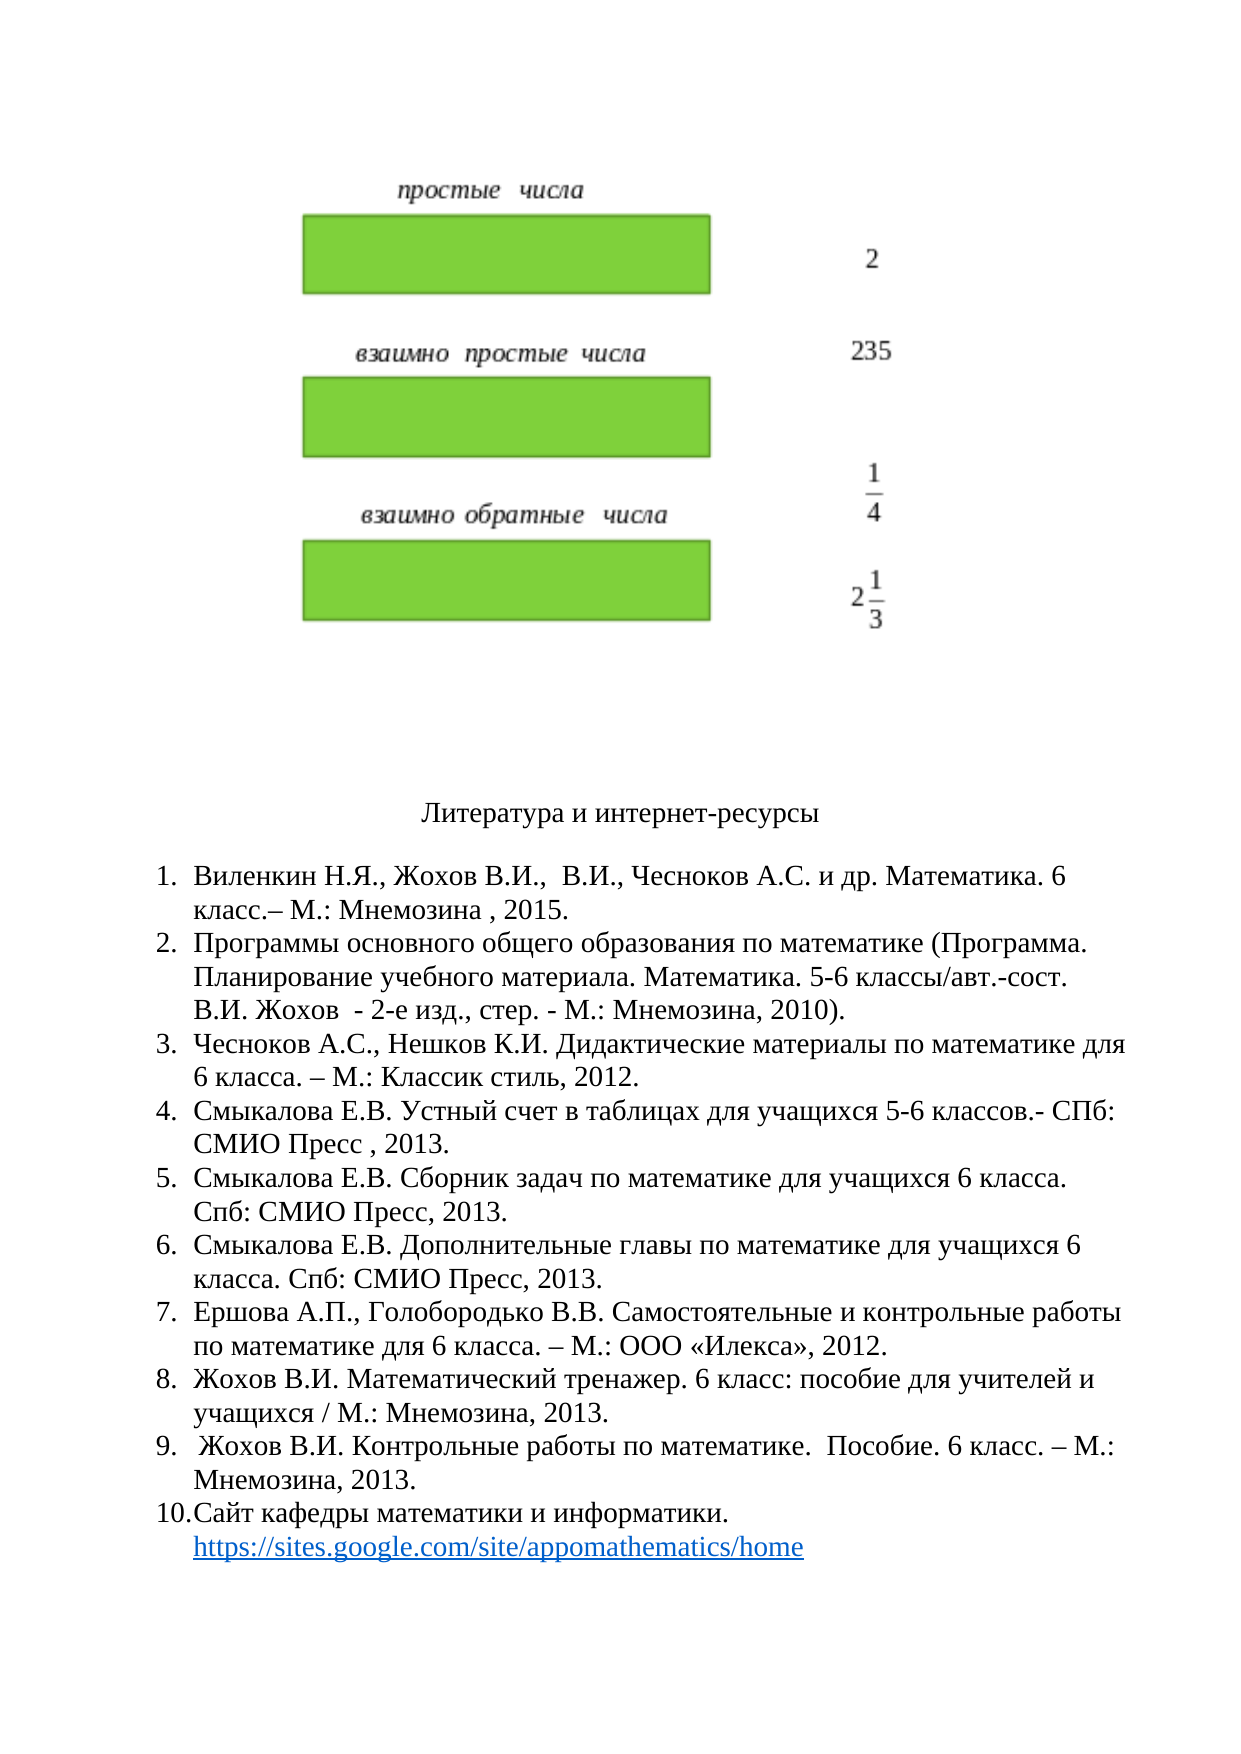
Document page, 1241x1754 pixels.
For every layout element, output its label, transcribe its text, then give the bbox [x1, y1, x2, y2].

text Литература и интернет-ресурсы [118, 118, 1122, 829]
list Жохов В.И. Математический тренажер. 6 класс: пособие для учителей и учащихся / М.: Мнемозина, 2013. [156, 1361, 1128, 1428]
list Жохов В.И. Контрольные работы по математике. Пособие. 6 класс. – М.: Мнемозина, 2013. [156, 1428, 1128, 1496]
list Виленкин Н.Я., Жохов В.И., В.И., Чесноков А.С. и др. Математика. 6 класс.– М.: Мнемозина , 2015. [156, 858, 1128, 925]
list Смыкалова Е.В. Дополнительные главы по математике для учащихся 6 класса. Спб: СМИО Пресс, 2013. [156, 1227, 1128, 1294]
list Программы основного общего образования по математике (Программа. Планирование учебного материала. Математика. 5-6 классы/авт.-сост. В.И. Жохов - 2-е изд., стер. - М.: Мнемозина, 2010). [156, 925, 1128, 1026]
list Чесноков А.С., Нешков К.И. Дидактические материалы по математике для 6 класса. – М.: Классик стиль, 2012. [156, 1026, 1128, 1093]
list Смыкалова Е.В. Сборник задач по математике для учащихся 6 класса. Спб: СМИО Пресс, 2013. [156, 1160, 1128, 1227]
list Смыкалова Е.В. Устный счет в таблицах для учащихся 5-6 классов.- СПб: СМИО Пресс , 2013. [156, 1093, 1128, 1160]
list Сайт кафедры математики и информатики. https://sites.google.com/site/appomathematics/home [156, 1496, 1128, 1563]
list Ершова А.П., Голобородько В.В. Самостоятельные и контрольные работы по математике для 6 класса. – М.: ООО «Илекса», 2012. [156, 1294, 1128, 1361]
